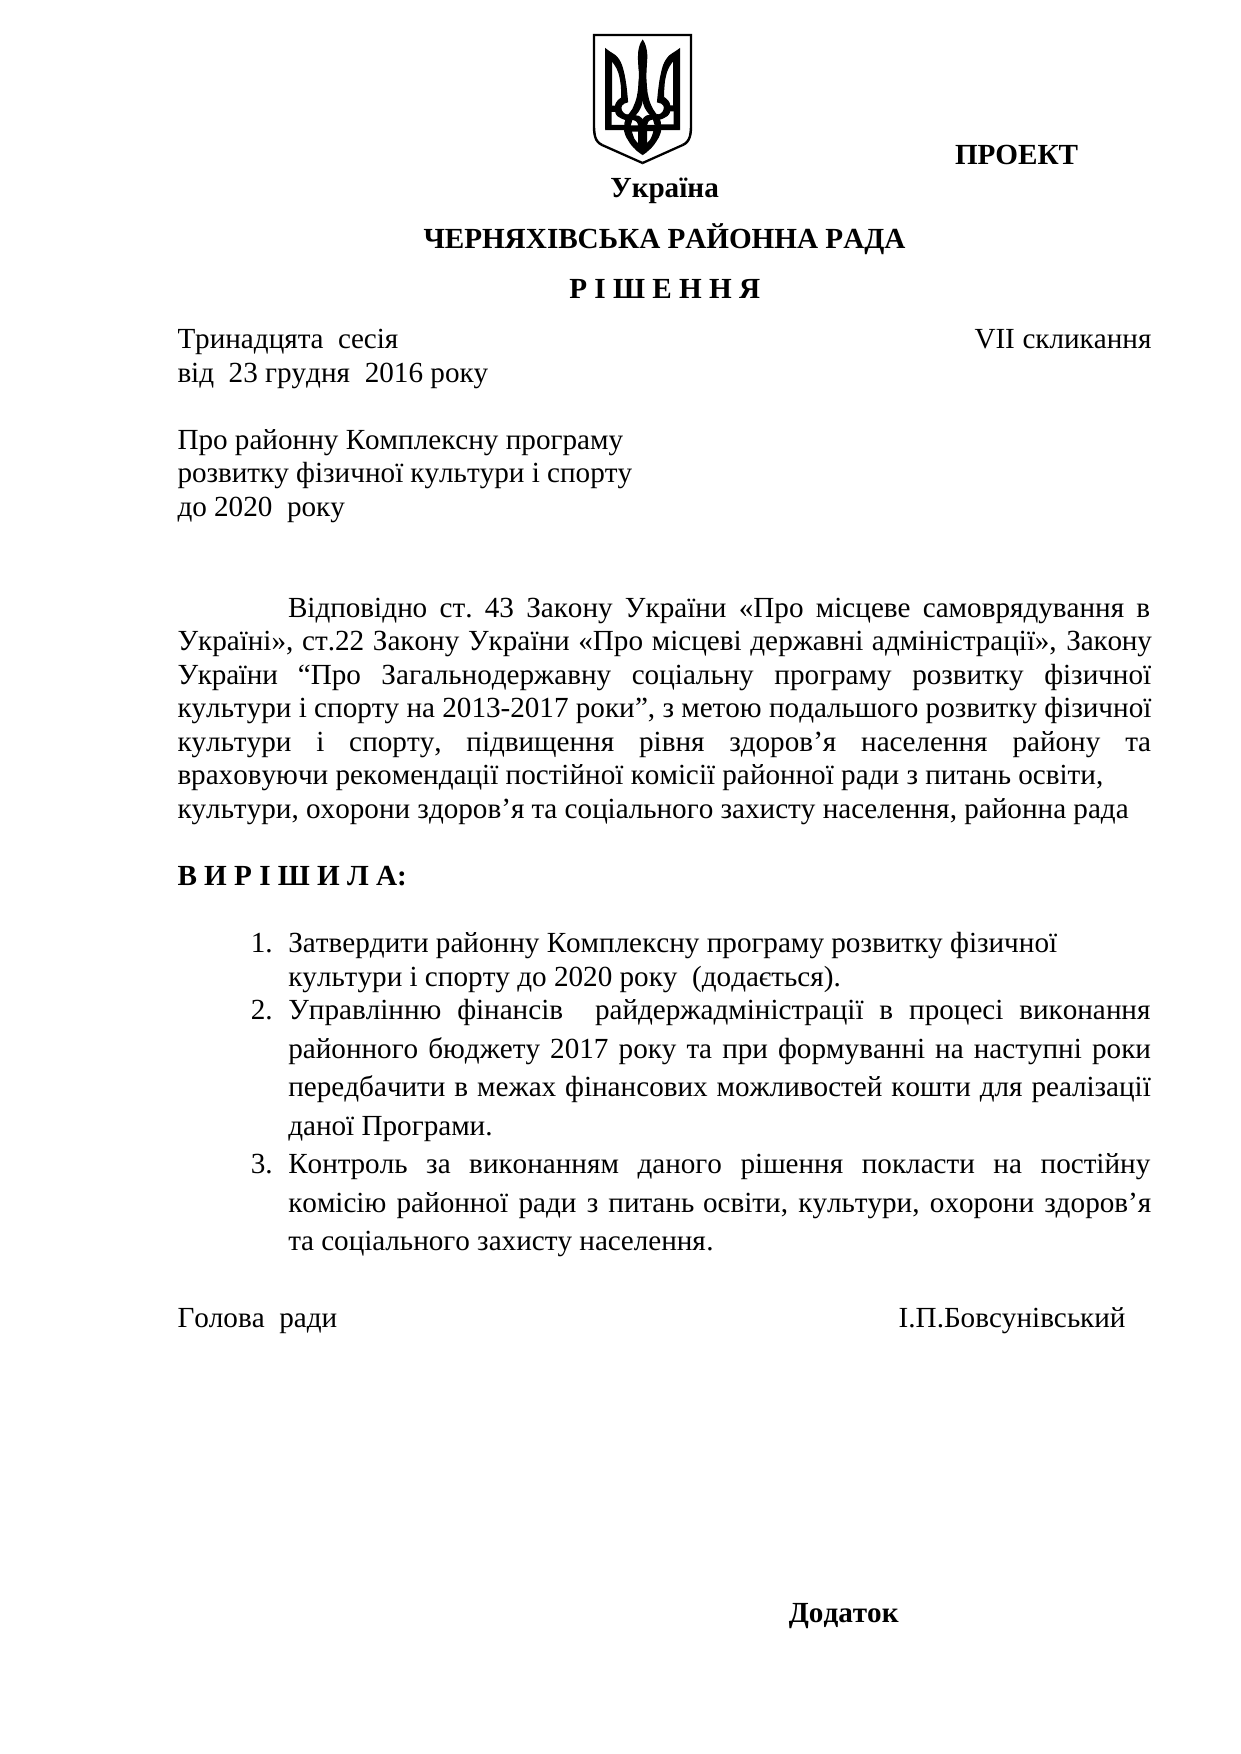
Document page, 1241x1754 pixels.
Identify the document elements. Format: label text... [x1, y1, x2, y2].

subtitle ЧЕРНЯХІВСЬКА РАЙОННА РАДА [177, 221, 1152, 254]
text розвитку фізичної культури і спорту [177, 456, 1152, 489]
text ПРОЕКТ [177, 34, 1152, 171]
subtitle Р І Ш Е Н Н Я [177, 271, 1152, 305]
list Управлінню фінансів райдержадміністрації в процесі виконання районного бюджету 2017 року та при формуванні на наступні роки передбачити в межах фінансових можливостей кошти для реалізації даної Програми. [251, 992, 1152, 1141]
text Відповідно ст. 43 Закону України «Про місцеве самоврядування в Україні», ст.22 Закону України «Про місцеві державні адміністрації», Закону України “Про Загальнодержавну соціальну програму розвитку фізичної культури і спорту на 2013-2017 роки”, з метою подальшого розвитку фізичної культури і спорту, підвищення рівня здоров’я населення району та враховуючи рекомендації постійної комісії районної ради з питань освіти, [177, 590, 1152, 791]
text культури, охорони здоров’я та соціального захисту населення, районна рада [177, 791, 1152, 824]
list Контроль за виконанням даного рішення покласти на постійну комісію районної ради з питань освіти, культури, охорони здоров’я та соціального захисту населення. [251, 1146, 1152, 1257]
list Затвердити районну Комплексну програму розвитку фізичної культури і спорту до 2020 року (додається). [251, 925, 1152, 992]
text Україна [177, 171, 1152, 204]
text Додаток [251, 1595, 1152, 1628]
text В И Р І Ш И Л А: [177, 858, 1152, 892]
text до 2020 року [177, 489, 1152, 523]
text Про районну Комплексну програму [177, 422, 1152, 456]
list Голова ради І.П.Бовсунівський [177, 1301, 1152, 1334]
text Тринадцята сесія VII скликання [177, 321, 1152, 355]
text від 23 грудня 2016 року [177, 355, 1152, 388]
